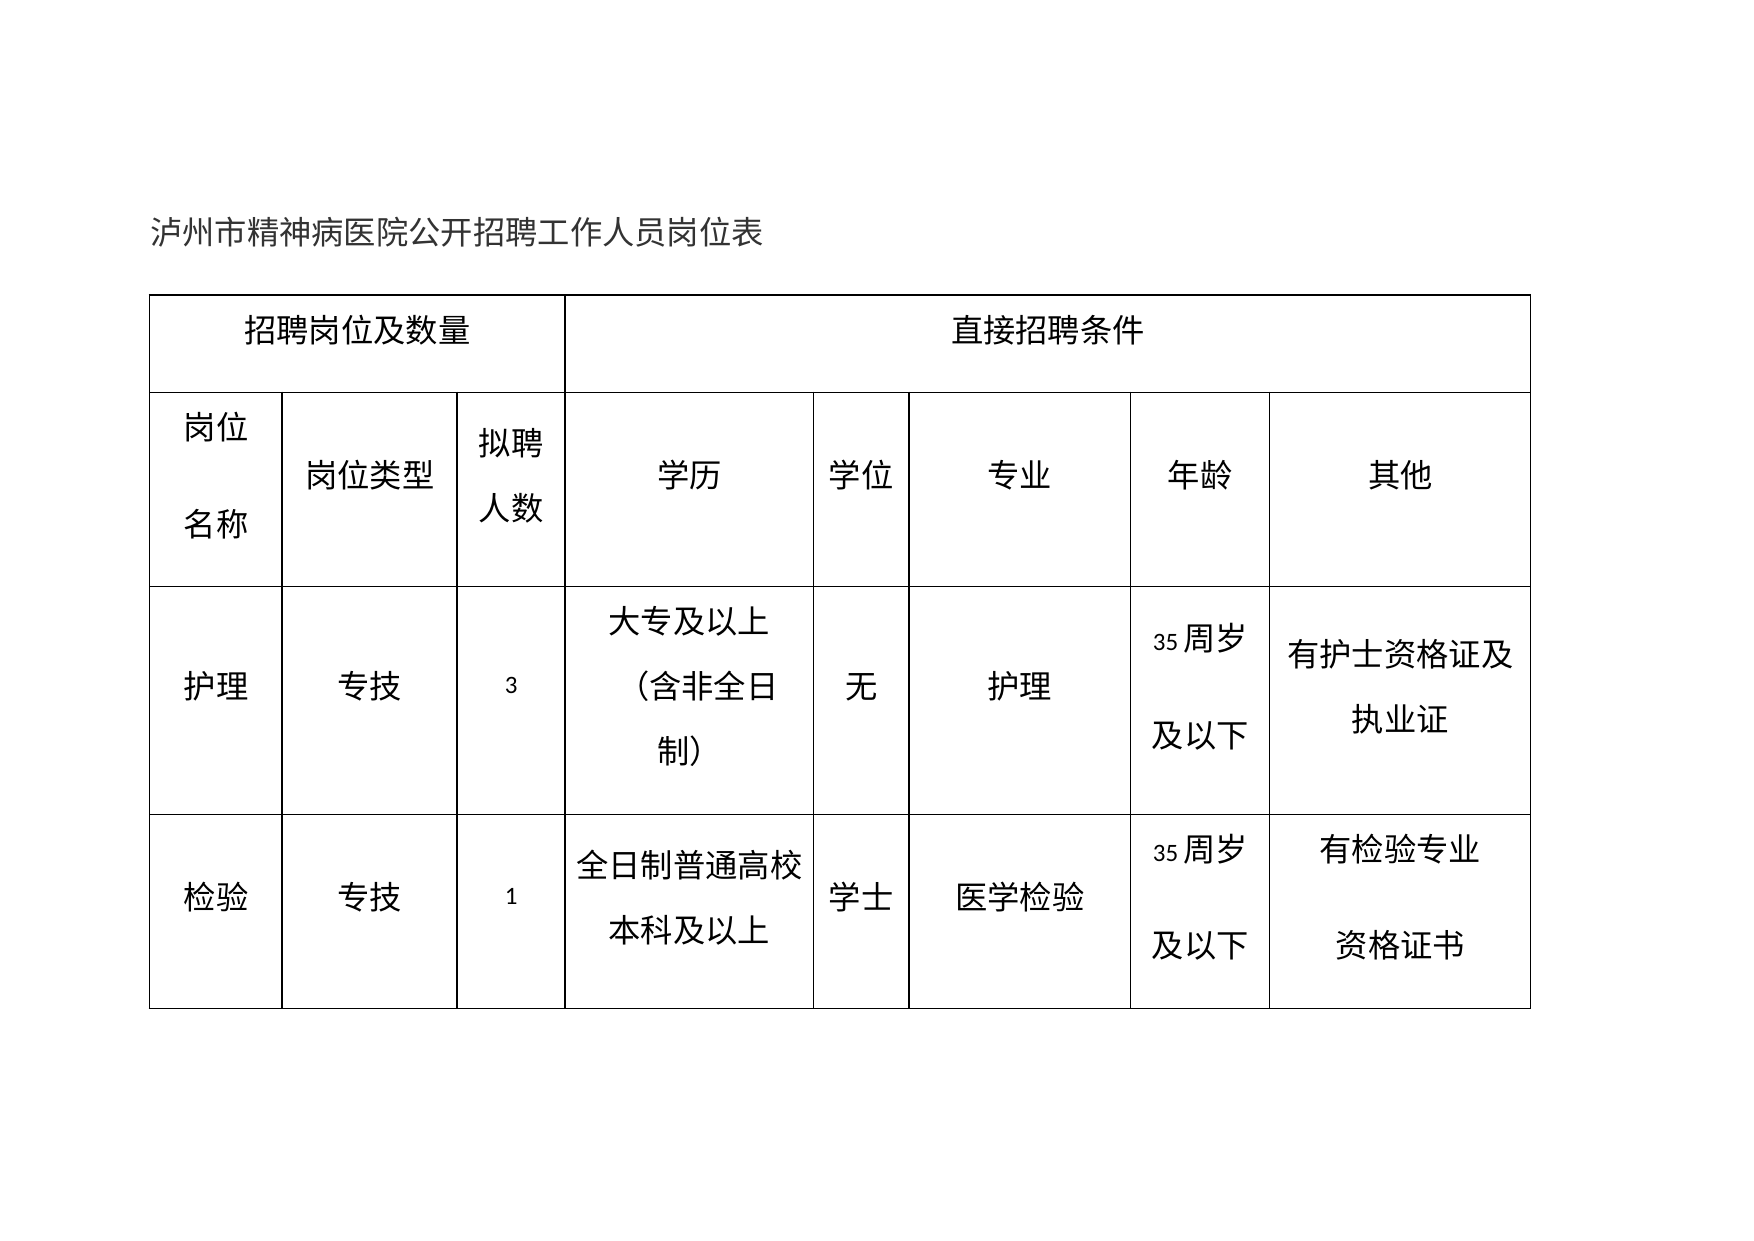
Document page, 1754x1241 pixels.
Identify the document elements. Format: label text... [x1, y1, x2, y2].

text 泸州市精神病医院公开招聘工作人员岗位表 [150, 198, 1604, 263]
table_cell 有护士资格证及执业证 [1270, 587, 1530, 813]
table_cell 岗位类型 [283, 393, 456, 586]
table_cell 全日制普通高校本科及以上 [566, 815, 813, 1008]
table_cell 有检验专业 资格证书 [1270, 815, 1530, 1008]
table_cell 35周岁 及以下 [1131, 815, 1269, 1008]
table_cell 其他 [1270, 393, 1530, 586]
table_cell 学位 [814, 393, 908, 586]
table_cell 专技 [283, 815, 456, 1008]
table_cell 学历 [566, 393, 813, 586]
table_cell 护理 [910, 587, 1130, 813]
table_cell 大专及以上 （含非全日制） [566, 587, 813, 813]
table_cell 拟聘人数 [458, 393, 564, 586]
table_cell 专业 [910, 393, 1130, 586]
table_cell 检验 [150, 815, 281, 1008]
table_cell 1 [458, 815, 564, 1008]
table_cell 护理 [150, 587, 281, 813]
table_cell 35周岁 及以下 [1131, 587, 1269, 813]
table_cell 3 [458, 587, 564, 813]
table_cell 医学检验 [910, 815, 1130, 1008]
table_cell 年龄 [1131, 393, 1269, 586]
table_cell 无 [814, 587, 908, 813]
table_header 招聘岗位及数量 [150, 296, 564, 392]
table_cell 专技 [283, 587, 456, 813]
table_cell 学士 [814, 815, 908, 1008]
table_cell 岗位 名称 [150, 393, 281, 586]
table_header 直接招聘条件 [566, 296, 1530, 392]
